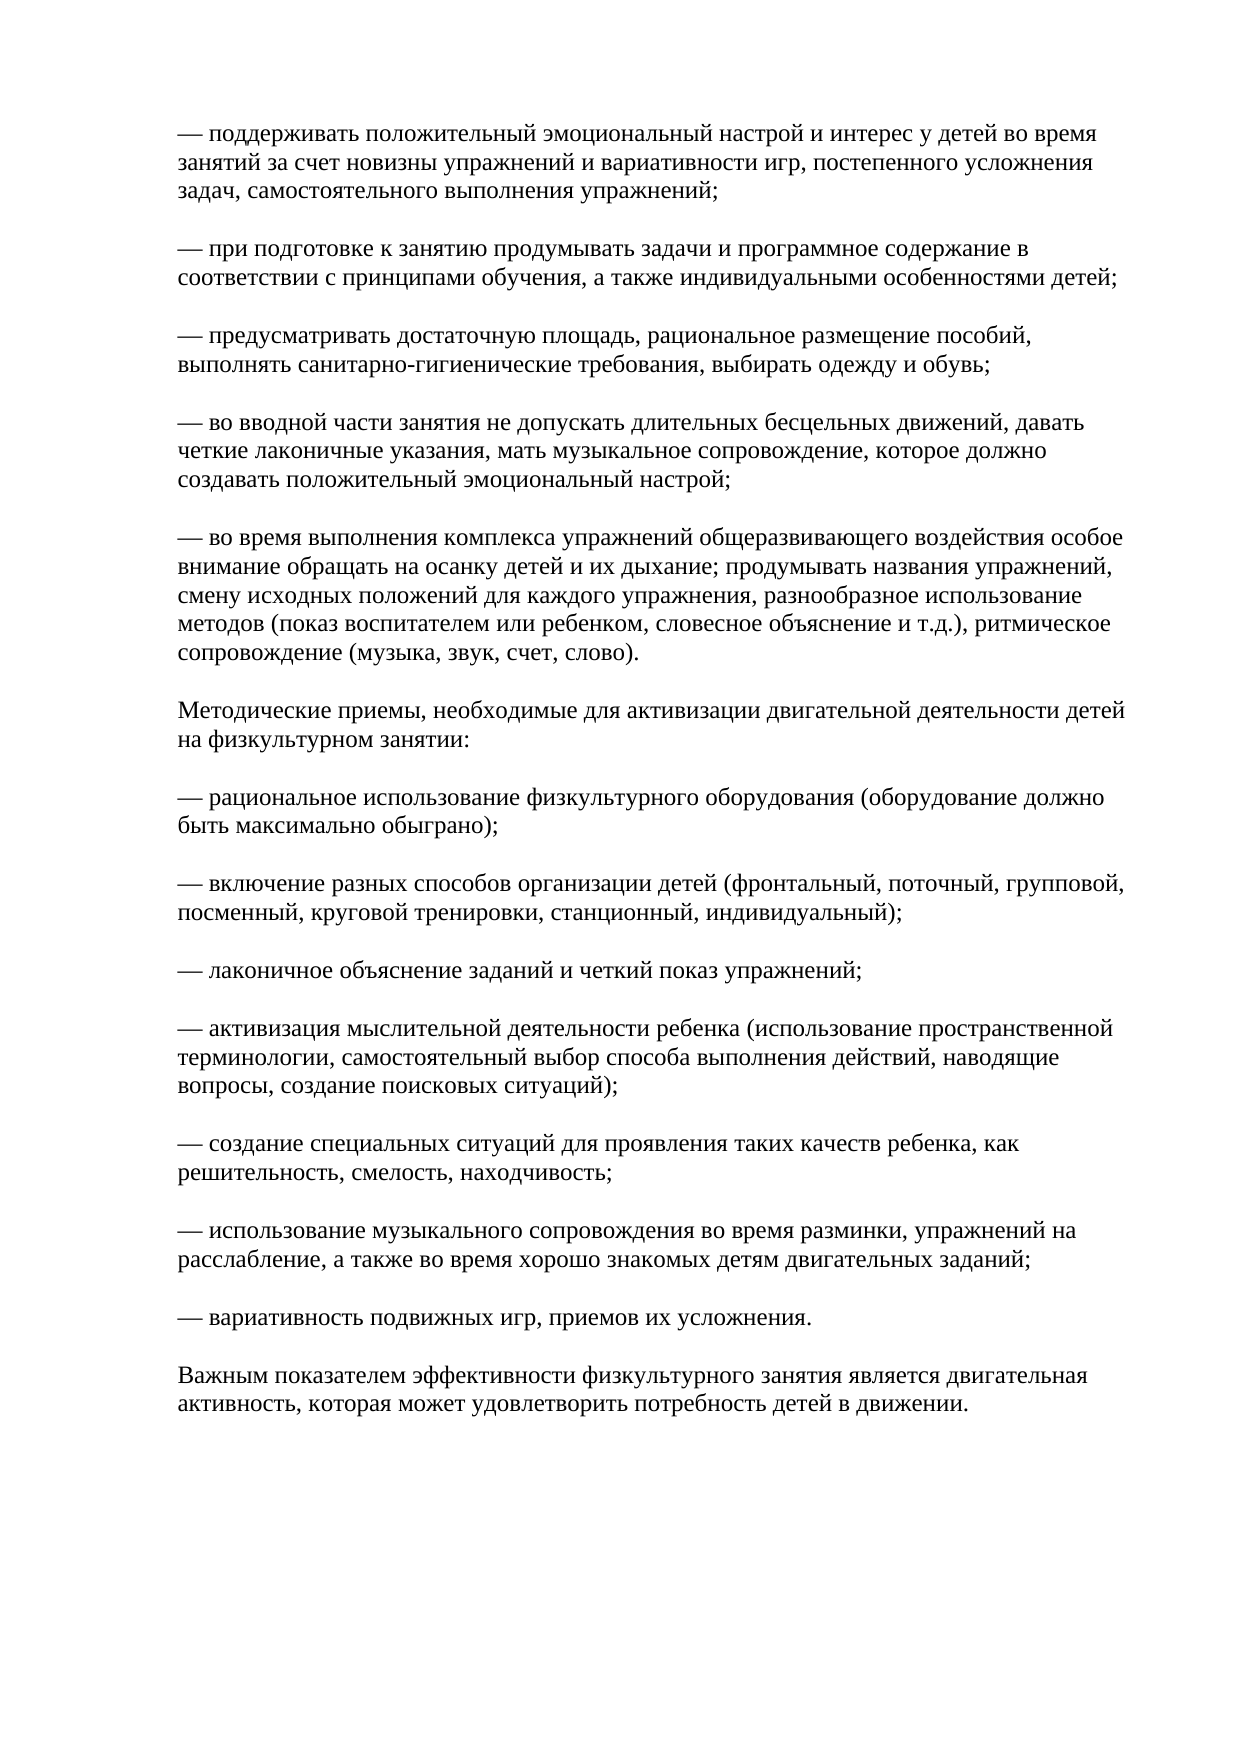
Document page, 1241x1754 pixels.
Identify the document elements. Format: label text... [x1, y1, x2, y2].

text — лаконичное объяснение заданий и четкий показ упражнений; [177, 955, 1152, 984]
text Методические приемы, необходимые для активизации двигательной деятельности детей на физкультурном занятии: [177, 695, 1152, 753]
text — во время выполнения комплекса упражнений общеразвивающего воздействия особое внимание обращать на осанку детей и их дыхание; продумывать названия упражнений, смену исходных положений для каждого упражнения, разнообразное использование методов (показ воспитателем или ребенком, словесное объяснение и т.д.), ритмическое сопровождение (музыка, звук, счет, слово). [177, 522, 1152, 666]
text Важным показателем эффективности физкультурного занятия является двигательная активность, которая может удовлетворить потребность детей в движении. [177, 1360, 1152, 1417]
text — вариативность подвижных игр, приемов их усложнения. [177, 1302, 1152, 1331]
text — во вводной части занятия не допускать длительных бесцельных движений, давать четкие лаконичные указания, мать музыкальное сопровождение, которое должно создавать положительный эмоциональный настрой; [177, 407, 1152, 493]
text — предусматривать достаточную площадь, рациональное размещение пособий, выполнять санитарно-гигиенические требования, выбирать одежду и обувь; [177, 320, 1152, 378]
text — создание специальных ситуаций для проявления таких качеств ребенка, как решительность, смелость, находчивость; [177, 1128, 1152, 1186]
text — использование музыкального сопровождения во время разминки, упражнений на расслабление, а также во время хорошо знакомых детям двигательных заданий; [177, 1215, 1152, 1273]
text — активизация мыслительной деятельности ребенка (использование пространственной терминологии, самостоятельный выбор способа выполнения действий, наводящие вопросы, создание поисковых ситуаций); [177, 1013, 1152, 1099]
text — при подготовке к занятию продумывать задачи и программное содержание в соответствии с принципами обучения, а также индивидуальными особенностями детей; [177, 233, 1152, 291]
text — поддерживать положительный эмоциональный настрой и интерес у детей во время занятий за счет новизны упражнений и вариативности игр, постепенного усложнения задач, самостоятельного выполнения упражнений; [177, 118, 1152, 204]
text — рациональное использование физкультурного оборудования (оборудование должно быть максимально обыграно); [177, 782, 1152, 839]
text — включение разных способов организации детей (фронтальный, поточный, групповой, посменный, круговой тренировки, станционный, индивидуальный); [177, 868, 1152, 926]
